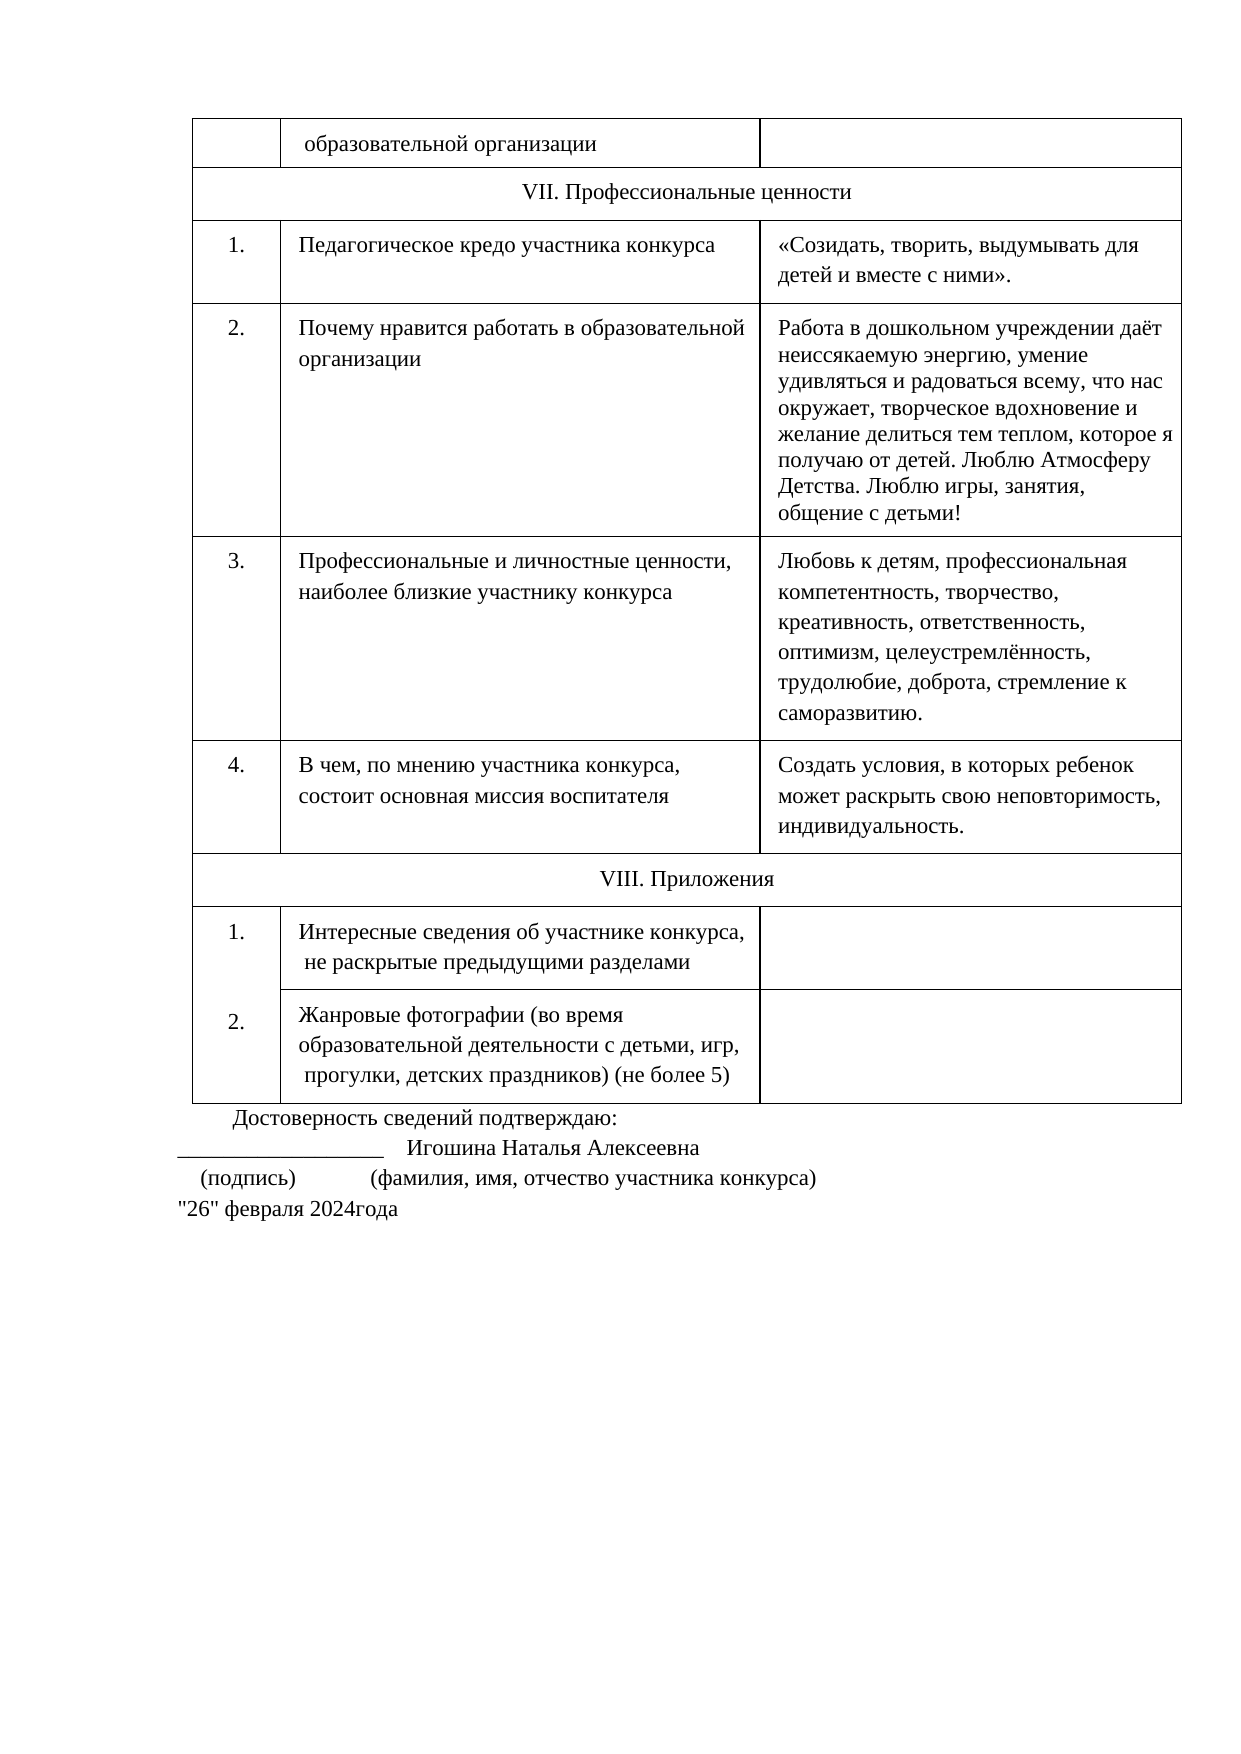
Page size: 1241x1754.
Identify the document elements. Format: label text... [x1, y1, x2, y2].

table_cell Любовь к детям, профессиональная компетентность, творчество, креативность, ответственность, оптимизм, целеустремлённость, трудолюбие, доброта, стремление к саморазвитию. [761, 537, 1181, 740]
table_cell 1. [193, 221, 280, 303]
table_cell 4. [193, 741, 280, 853]
table_cell Почему нравится работать в образовательной организации [281, 304, 759, 536]
text __________________ Игошина Наталья Алексеевна [177, 1134, 1152, 1161]
table_cell Создать условия, в которых ребенок может раскрыть свою неповторимость, индивидуальность. [761, 741, 1181, 853]
table_cell VIII. Приложения [193, 854, 1181, 906]
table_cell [281, 119, 759, 167]
table_cell Интересные сведения об участнике конкурса, не раскрытые предыдущими разделами [281, 907, 759, 989]
table_cell 5. [193, 119, 280, 167]
text (подпись) (фамилия, имя, отчество участника конкурса) [177, 1164, 1152, 1191]
table_cell «Созидать, творить, выдумывать для детей и вместе с ними». [761, 221, 1181, 303]
text Достоверность сведений подтверждаю: [177, 1104, 1152, 1130]
text "26" февраля 2024года [177, 1194, 1152, 1221]
table_cell Педагогическое кредо участника конкурса [281, 221, 759, 303]
table_cell [761, 990, 1181, 1103]
table_cell VII. Профессиональные ценности [193, 168, 1181, 220]
table_cell Работа в дошкольном учреждении даёт неиссякаемую энергию, умение удивляться и радоваться всему, что нас окружает, творческое вдохновение и желание делиться тем теплом, которое я получаю от детей. Люблю Атмосферу Детства. Люблю игры, занятия, общение с детьми! [761, 304, 1181, 536]
table_cell 1. 2. [193, 907, 280, 1103]
table_cell [761, 907, 1181, 989]
table_cell 3. [193, 537, 280, 740]
table_cell 2. [193, 304, 280, 536]
table_cell Жанровые фотографии (во время образовательной деятельности с детьми, игр, прогулки, детских праздников) (не более 5) [281, 990, 759, 1103]
table_cell В чем, по мнению участника конкурса, состоит основная миссия воспитателя [281, 741, 759, 853]
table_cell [761, 119, 1181, 167]
table_cell Профессиональные и личностные ценности, наиболее близкие участнику конкурса [281, 537, 759, 740]
